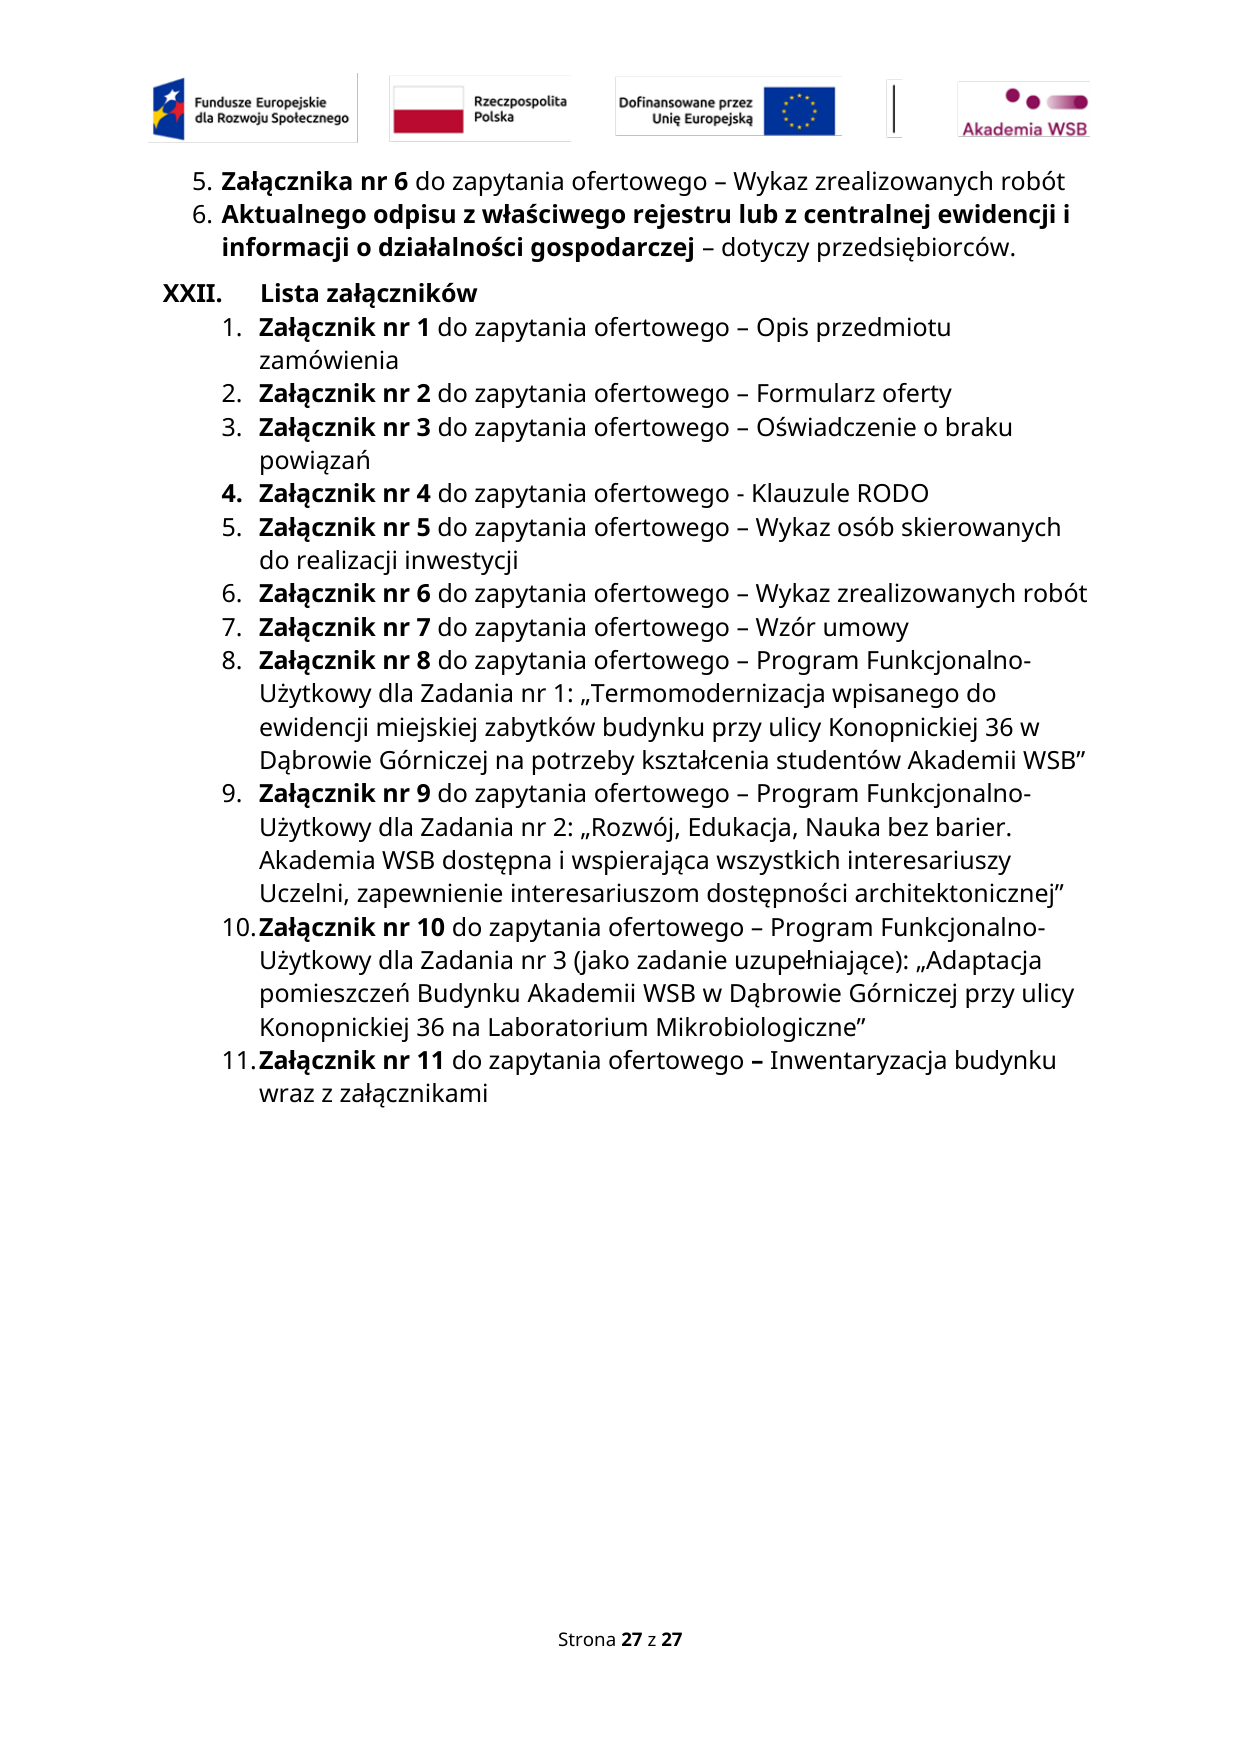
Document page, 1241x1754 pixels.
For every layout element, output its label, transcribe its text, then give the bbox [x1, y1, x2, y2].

list Załącznika nr 6 do zapytania ofertowego – Wykaz zrealizowanych robót [192, 163, 1093, 197]
list Załącznik nr 4 do zapytania ofertowego - Klauzule RODO [221, 476, 1093, 509]
list Załącznik nr 9 do zapytania ofertowego – Program Funkcjonalno-Użytkowy dla Zadania nr 2: „Rozwój, Edukacja, Nauka bez barier. Akademia WSB dostępna i wspierająca wszystkich interesariuszy Uczelni, zapewnienie interesariuszom dostępności architektonicznej” [221, 776, 1093, 909]
list Załącznik nr 5 do zapytania ofertowego – Wykaz osób skierowanych do realizacji inwestycji [221, 509, 1093, 576]
list Załącznik nr 8 do zapytania ofertowego – Program Funkcjonalno-Użytkowy dla Zadania nr 1: „Termomodernizacja wpisanego do ewidencji miejskiej zabytków budynku przy ulicy Konopnickiej 36 w Dąbrowie Górniczej na potrzeby kształcenia studentów Akademii WSB” [221, 643, 1093, 776]
list Załącznik nr 10 do zapytania ofertowego – Program Funkcjonalno-Użytkowy dla Zadania nr 3 (jako zadanie uzupełniające): „Adaptacja pomieszczeń Budynku Akademii WSB w Dąbrowie Górniczej przy ulicy Konopnickiej 36 na Laboratorium Mikrobiologiczne” [221, 909, 1093, 1043]
list Załącznik nr 2 do zapytania ofertowego – Formularz oferty [221, 376, 1093, 409]
list Załącznik nr 1 do zapytania ofertowego – Opis przedmiotu zamówienia [221, 309, 1093, 376]
subtitle Lista załączników [223, 276, 1093, 309]
picture [147, 73, 1093, 145]
list Aktualnego odpisu z właściwego rejestru lub z centralnej ewidencji i informacji o działalności gospodarczej – dotyczy przedsiębiorców. [192, 197, 1093, 263]
list Załącznik nr 3 do zapytania ofertowego – Oświadczenie o braku powiązań [221, 409, 1093, 476]
list Załącznik nr 7 do zapytania ofertowego – Wzór umowy [221, 609, 1093, 643]
list Załącznik nr 6 do zapytania ofertowego – Wykaz zrealizowanych robót [221, 576, 1093, 609]
list Załącznik nr 11 do zapytania ofertowego – Inwentaryzacja budynku wraz z załącznikami [221, 1043, 1093, 1109]
